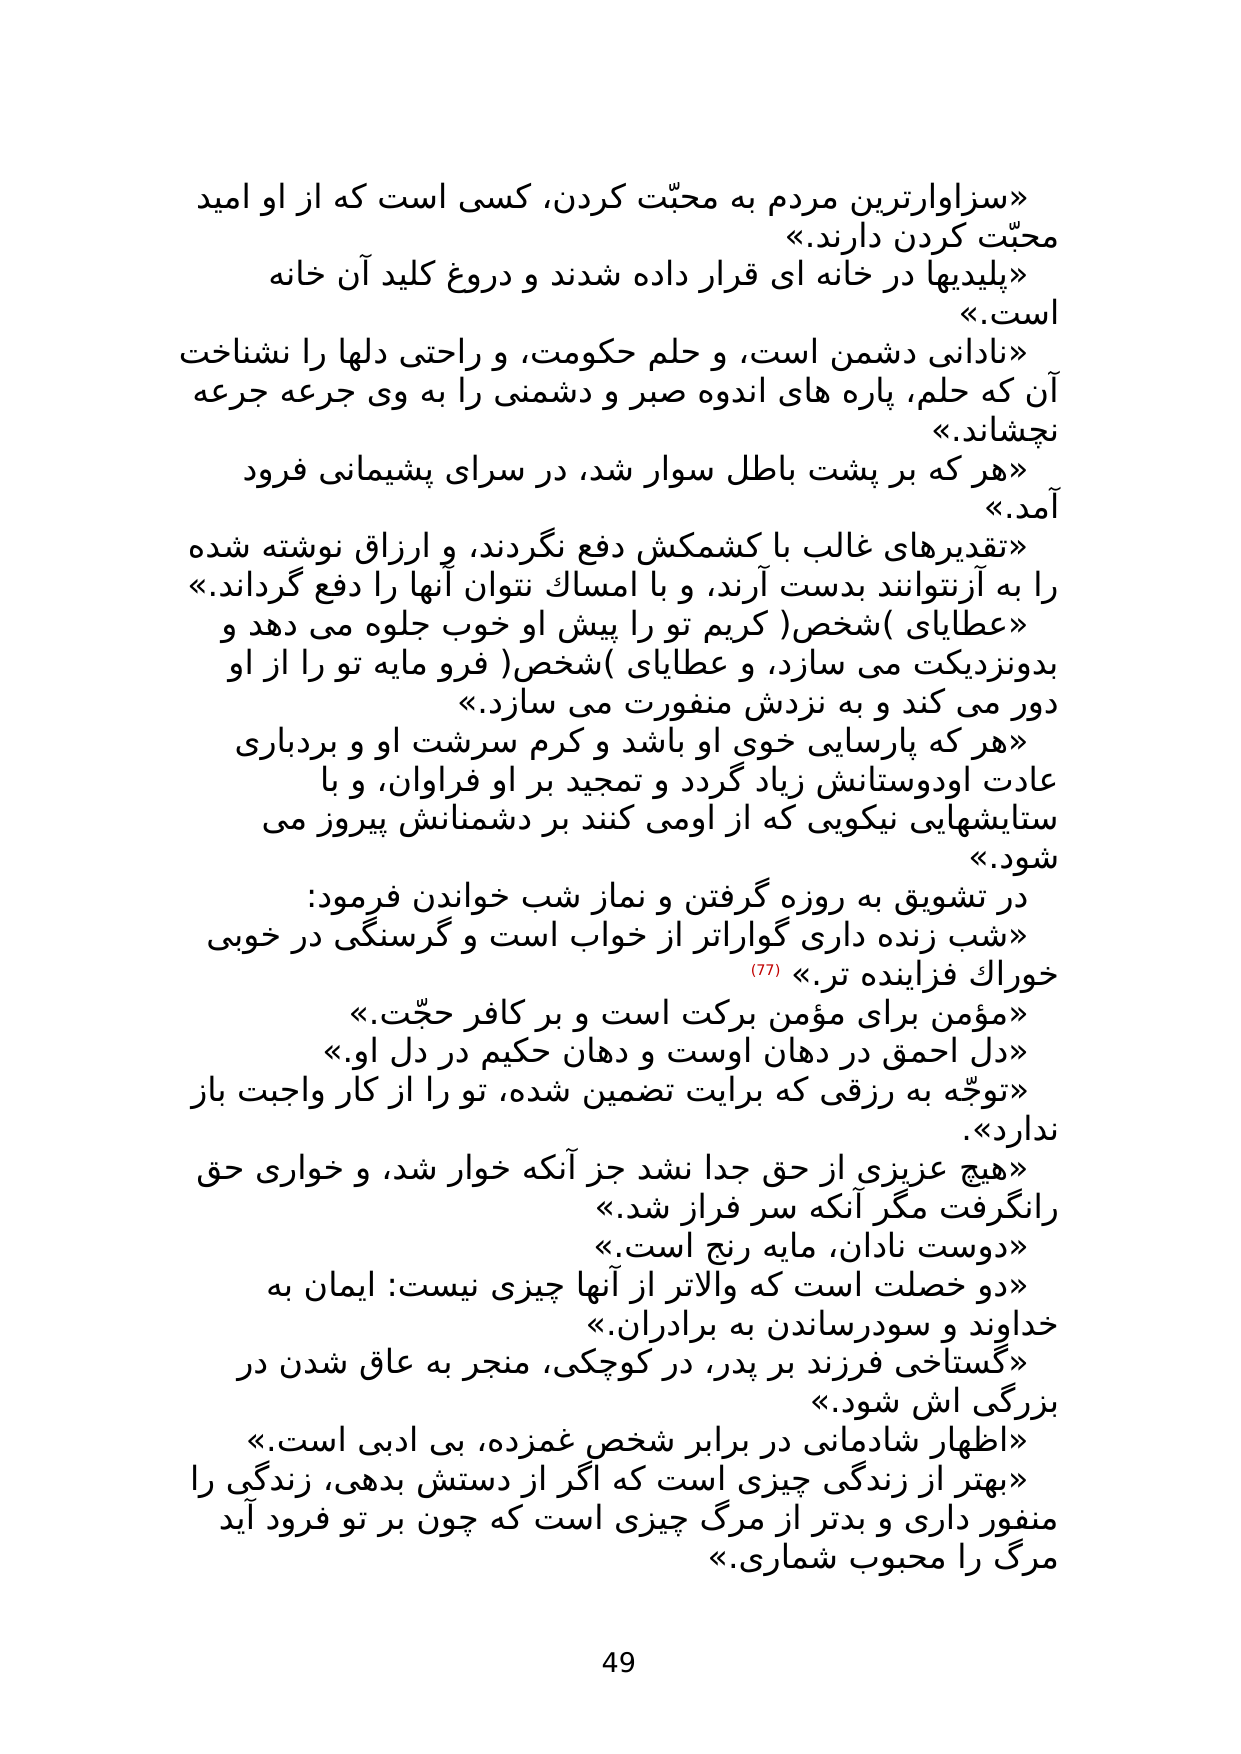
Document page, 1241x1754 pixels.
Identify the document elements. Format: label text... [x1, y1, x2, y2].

text «تقديرهاى غالب با كشمكش دفع نگردند، و ارزاق نوشته شده را به آزنتوانند بدست آرند، و با امساك نتوان آنها را دفع گرداند.» [178, 527, 1059, 604]
text «عطاياى )شخص( كريم تو را پيش او خوب جلوه مى دهد و بدونزديكت مى سازد، و عطاياى )شخص( فرو مايه تو را از او دور مى كند و به نزدش منفورت مى سازد.» [178, 604, 1059, 721]
text «اظهار شادمانى در برابر شخص غمزده، بى ادبى است.» [178, 1421, 1059, 1459]
text در تشويق به روزه گرفتن و نماز شب خواندن فرمود: [178, 877, 1059, 915]
text «دوست نادان، مايه رنج است.» [178, 1226, 1059, 1265]
text «هر كه بر پشت باطل سوار شد، در سراى پشيمانى فرود آمد.» [178, 449, 1059, 527]
text «هر كه پارسايى خوى او باشد و كرم سرشت او و بردبارى عادت اودوستانش زياد گردد و تمجيد بر او فراوان، و با ستايشهايى نيكويى كه از اومى كنند بر دشمنانش پيروز مى شود.» [178, 721, 1059, 877]
text «دو خصلت است كه والاتر از آنها چيزى نيست: ايمان به خداوند و سودرساندن به برادران.» [178, 1265, 1059, 1343]
text «توجّه به رزقى كه برايت تضمين شده، تو را از كار واجبت باز ندارد». [178, 1071, 1059, 1148]
text «هيچ عزيزى از حق جدا نشد جز آنكه خوار شد، و خوارى حق رانگرفت مگر آنكه سر فراز شد.» [178, 1148, 1059, 1226]
text «بهتر از زندگى چيزى است كه اگر از دستش بدهى، زندگى را منفور دارى و بدتر از مرگ چيزى است كه چون بر تو فرود آيد مرگ را محبوب شمارى.» [178, 1459, 1059, 1576]
text «سزاوارترين مردم به محبّت كردن، كسى است كه از او اميد محبّت كردن دارند.» [178, 177, 1059, 255]
text «نادانى دشمن است، و حلم حكومت، و راحتى دلها را نشناخت آن كه حلم، پاره هاى اندوه صبر و دشمنى را به وى جرعه جرعه نچشاند.» [178, 333, 1059, 449]
text «مؤمن براى مؤمن بركت است و بر كافر حجّت.» [178, 993, 1059, 1032]
text «شب زنده دارى گواراتر از خواب است و گرسنگى در خوبى خوراك فزاينده تر.» (77) [178, 915, 1059, 993]
text «پليديها در خانه اى قرار داده شدند و دروغ كليد آن خانه است.» [178, 255, 1059, 333]
text «دل احمق در دهان اوست و دهان حكيم در دل او.» [178, 1032, 1059, 1071]
text «گستاخى فرزند بر پدر، در كوچكى، منجر به عاق شدن در بزرگى اش شود.» [178, 1343, 1059, 1421]
